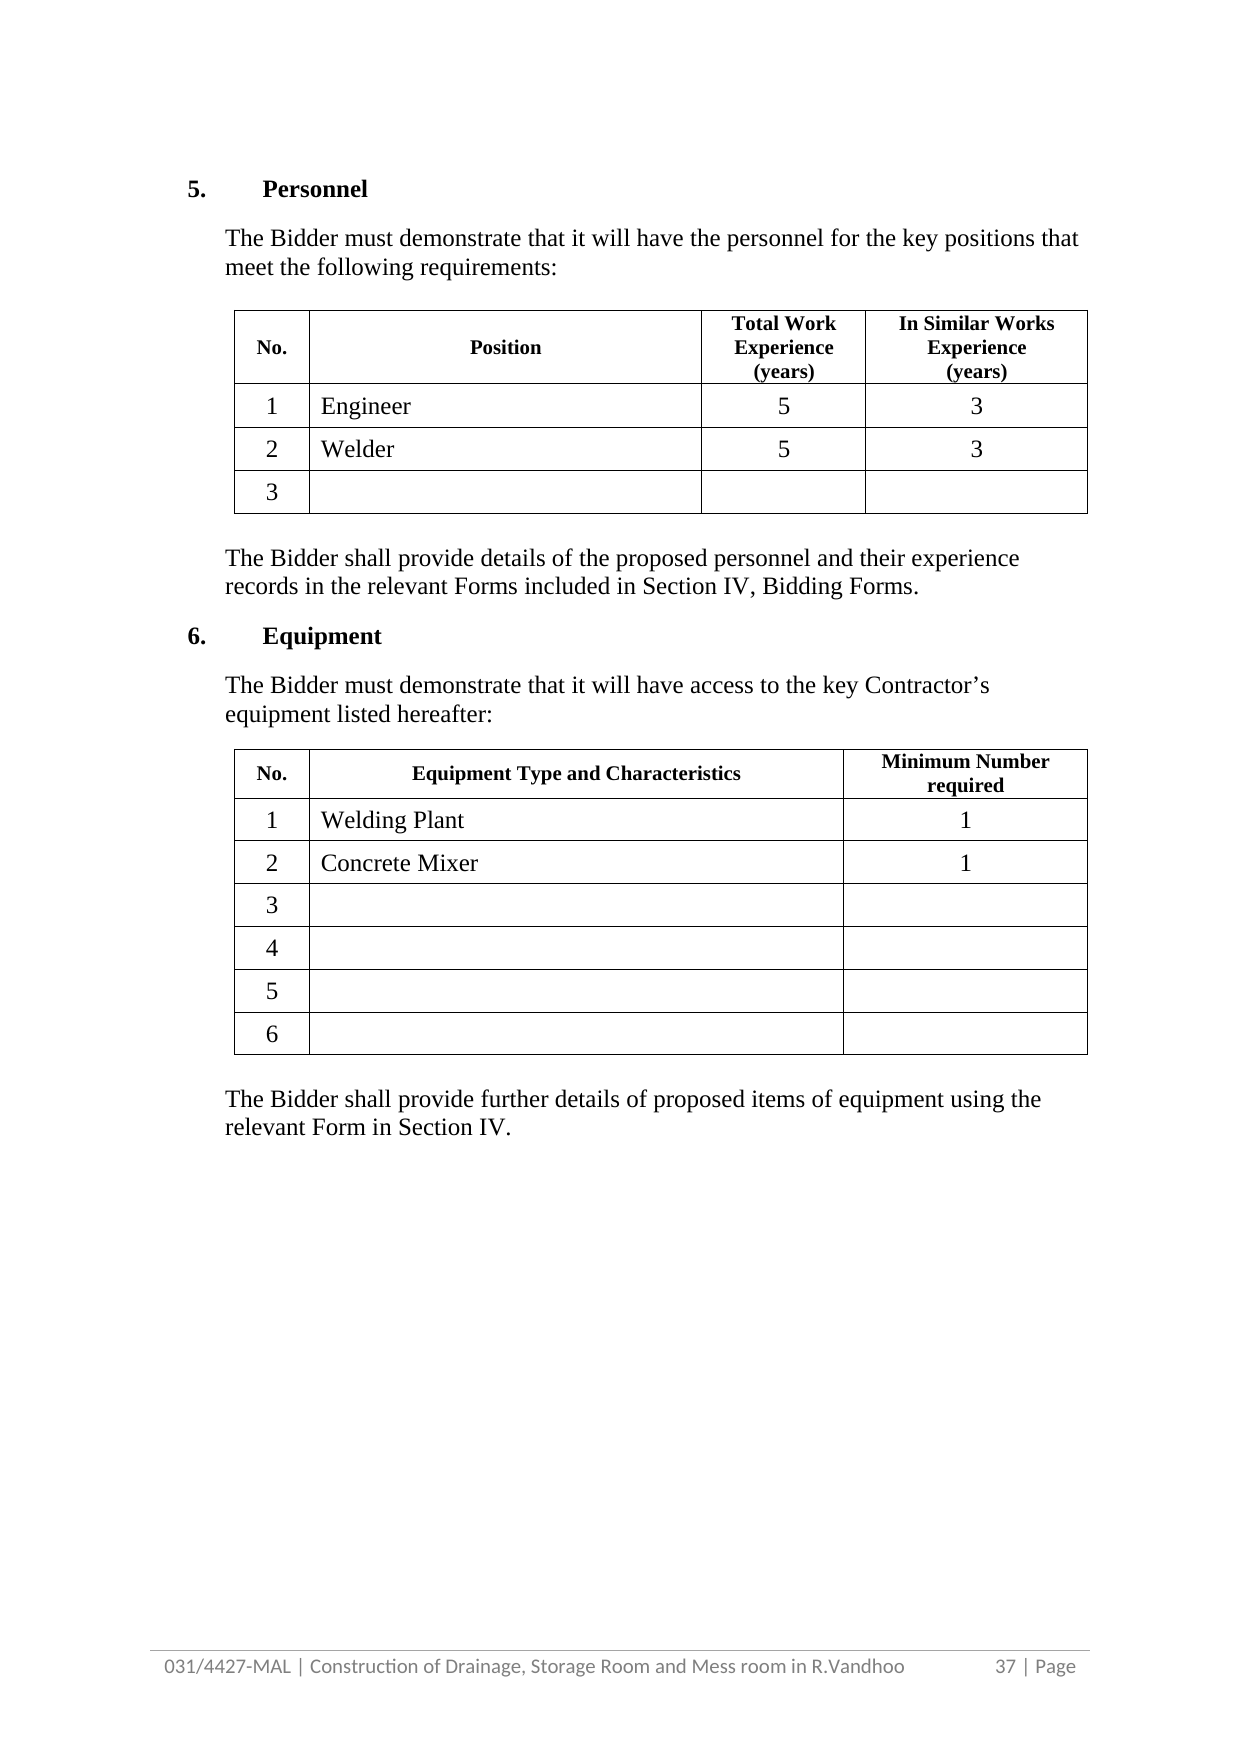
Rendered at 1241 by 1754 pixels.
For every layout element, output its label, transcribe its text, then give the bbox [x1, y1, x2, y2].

table_cell 2 [235, 841, 309, 883]
table_cell [844, 884, 1087, 926]
table_cell 3 [235, 884, 309, 926]
table_cell 1 [235, 799, 309, 840]
subtitle 6. Equipment [187, 621, 1060, 650]
table_cell Concrete Mixer [310, 841, 843, 883]
table_cell 1 [844, 799, 1087, 840]
table_header No. [235, 311, 309, 383]
table_cell [844, 970, 1087, 1012]
table_cell 2 [235, 428, 309, 470]
table_cell [310, 884, 843, 926]
table_cell 6 [235, 1013, 309, 1054]
text The Bidder shall provide details of the proposed personnel and their experience records in the relevant Forms included in Section IV, Bidding Forms. [225, 543, 1090, 600]
table_cell Engineer [310, 384, 701, 427]
table_cell 3 [866, 384, 1087, 427]
table_cell 3 [235, 471, 309, 513]
table_cell 1 [235, 384, 309, 427]
table_cell 1 [844, 841, 1087, 883]
table_cell [702, 471, 865, 513]
table_cell [310, 1013, 843, 1054]
text The Bidder must demonstrate that it will have access to the key Contractor’s equipment listed hereafter: [225, 671, 1090, 728]
table_header Minimum Number required [844, 750, 1087, 797]
table_cell 3 [866, 428, 1087, 470]
table_header Position [310, 311, 701, 383]
table_cell 5 [702, 428, 865, 470]
table_cell [310, 927, 843, 969]
table_cell Welder [310, 428, 701, 470]
text The Bidder must demonstrate that it will have the personnel for the key positions that meet the following requirements: [225, 223, 1090, 281]
table_header No. [235, 750, 309, 797]
table_header Total Work Experience (years) [702, 311, 865, 383]
table_cell [844, 1013, 1087, 1054]
table_cell Welding Plant [310, 799, 843, 840]
table_cell [310, 471, 701, 513]
table_header Equipment Type and Characteristics [310, 750, 843, 797]
subtitle 5. Personnel [187, 174, 1060, 203]
table_cell [844, 927, 1087, 969]
table_cell 5 [702, 384, 865, 427]
table_header In Similar Works Experience (years) [866, 311, 1087, 383]
table_cell 4 [235, 927, 309, 969]
table_cell [310, 970, 843, 1012]
table_cell 5 [235, 970, 309, 1012]
table_cell [866, 471, 1087, 513]
text The Bidder shall provide further details of proposed items of equipment using the relevant Form in Section IV. [225, 1084, 1090, 1141]
